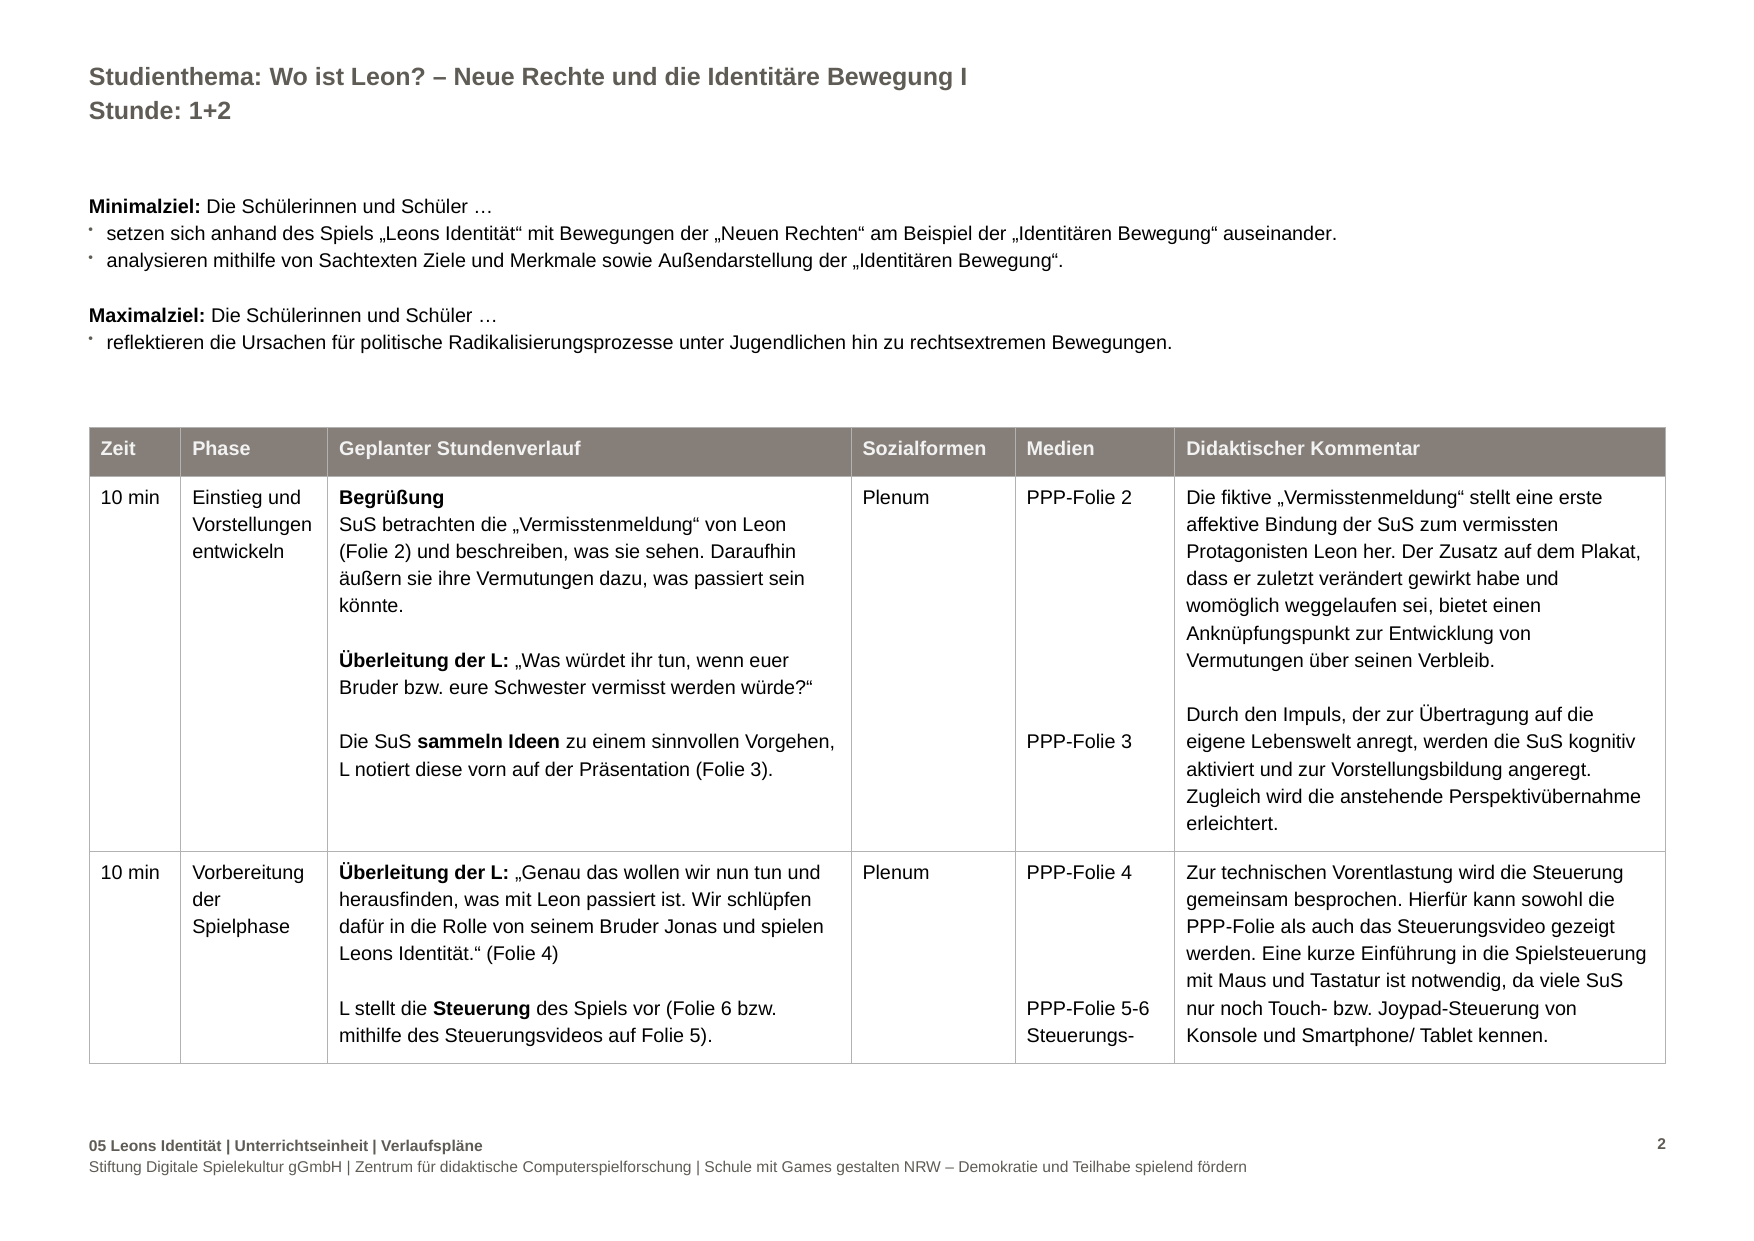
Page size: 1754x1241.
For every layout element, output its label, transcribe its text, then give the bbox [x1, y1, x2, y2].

table_cell Begrüßung SuS betrachten die „Vermisstenmeldung“ von Leon (Folie 2) und beschreiben, was sie sehen. Daraufhin äußern sie ihre Vermutungen dazu, was passiert sein könnte. Überleitung der L: „Was würdet ihr tun, wenn euer Bruder bzw. eure Schwester vermisst werden würde?“ Die SuS sammeln Ideen zu einem sinnvollen Vorgehen, L notiert diese vorn auf der Präsentation (Folie 3). [328, 477, 851, 851]
table_header Sozialformen [852, 428, 1015, 476]
table_cell Plenum [852, 852, 1015, 1063]
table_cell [1175, 852, 1665, 1063]
table_header Geplanter Stundenverlauf [328, 428, 851, 476]
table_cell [1016, 852, 1174, 1063]
table_cell 10 min [90, 852, 180, 1063]
table_header Didaktischer Kommentar [1175, 428, 1665, 476]
text analysieren mithilfe von Sachtexten Ziele und Merkmale sowie Außendarstellung der „Identitären Bewegung“. [89, 249, 1665, 272]
table_header Zeit [90, 428, 180, 476]
text Minimalziel: Die Schülerinnen und Schüler … [89, 195, 1665, 217]
table_cell Plenum [852, 477, 1015, 851]
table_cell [181, 852, 327, 1063]
table_cell 10 min [90, 477, 180, 851]
subtitle Studienthema: Wo ist Leon? – Neue Rechte und die Identitäre Bewegung I [89, 59, 1665, 92]
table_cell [328, 852, 851, 1063]
subtitle Stunde: 1+2 [89, 92, 1665, 126]
table_cell PPP-Folie 2 PPP-Folie 3 [1016, 477, 1174, 851]
text Maximalziel: Die Schülerinnen und Schüler … [89, 303, 1665, 326]
table_header Medien [1016, 428, 1174, 476]
text reflektieren die Ursachen für politische Radikalisierungsprozesse unter Jugendlichen hin zu rechtsextremen Bewegungen. [89, 331, 1665, 353]
table_cell Die fiktive „Vermisstenmeldung“ stellt eine erste affektive Bindung der SuS zum vermissten Protagonisten Leon her. Der Zusatz auf dem Plakat, dass er zuletzt verändert gewirkt habe und womöglich weggelaufen sei, bietet einen Anknüpfungspunkt zur Entwicklung von Vermutungen über seinen Verbleib. Durch den Impuls, der zur Übertragung auf die eigene Lebenswelt anregt, werden die SuS kognitiv aktiviert und zur Vorstellungsbildung angeregt. Zugleich wird die anstehende Perspektivübernahme erleichtert. [1175, 477, 1665, 851]
table_header Phase [181, 428, 327, 476]
text setzen sich anhand des Spiels „Leons Identität“ mit Bewegungen der „Neuen Rechten“ am Beispiel der „Identitären Bewegung“ auseinander. [89, 222, 1665, 244]
table_cell Einstieg und Vorstellungen entwickeln [181, 477, 327, 851]
